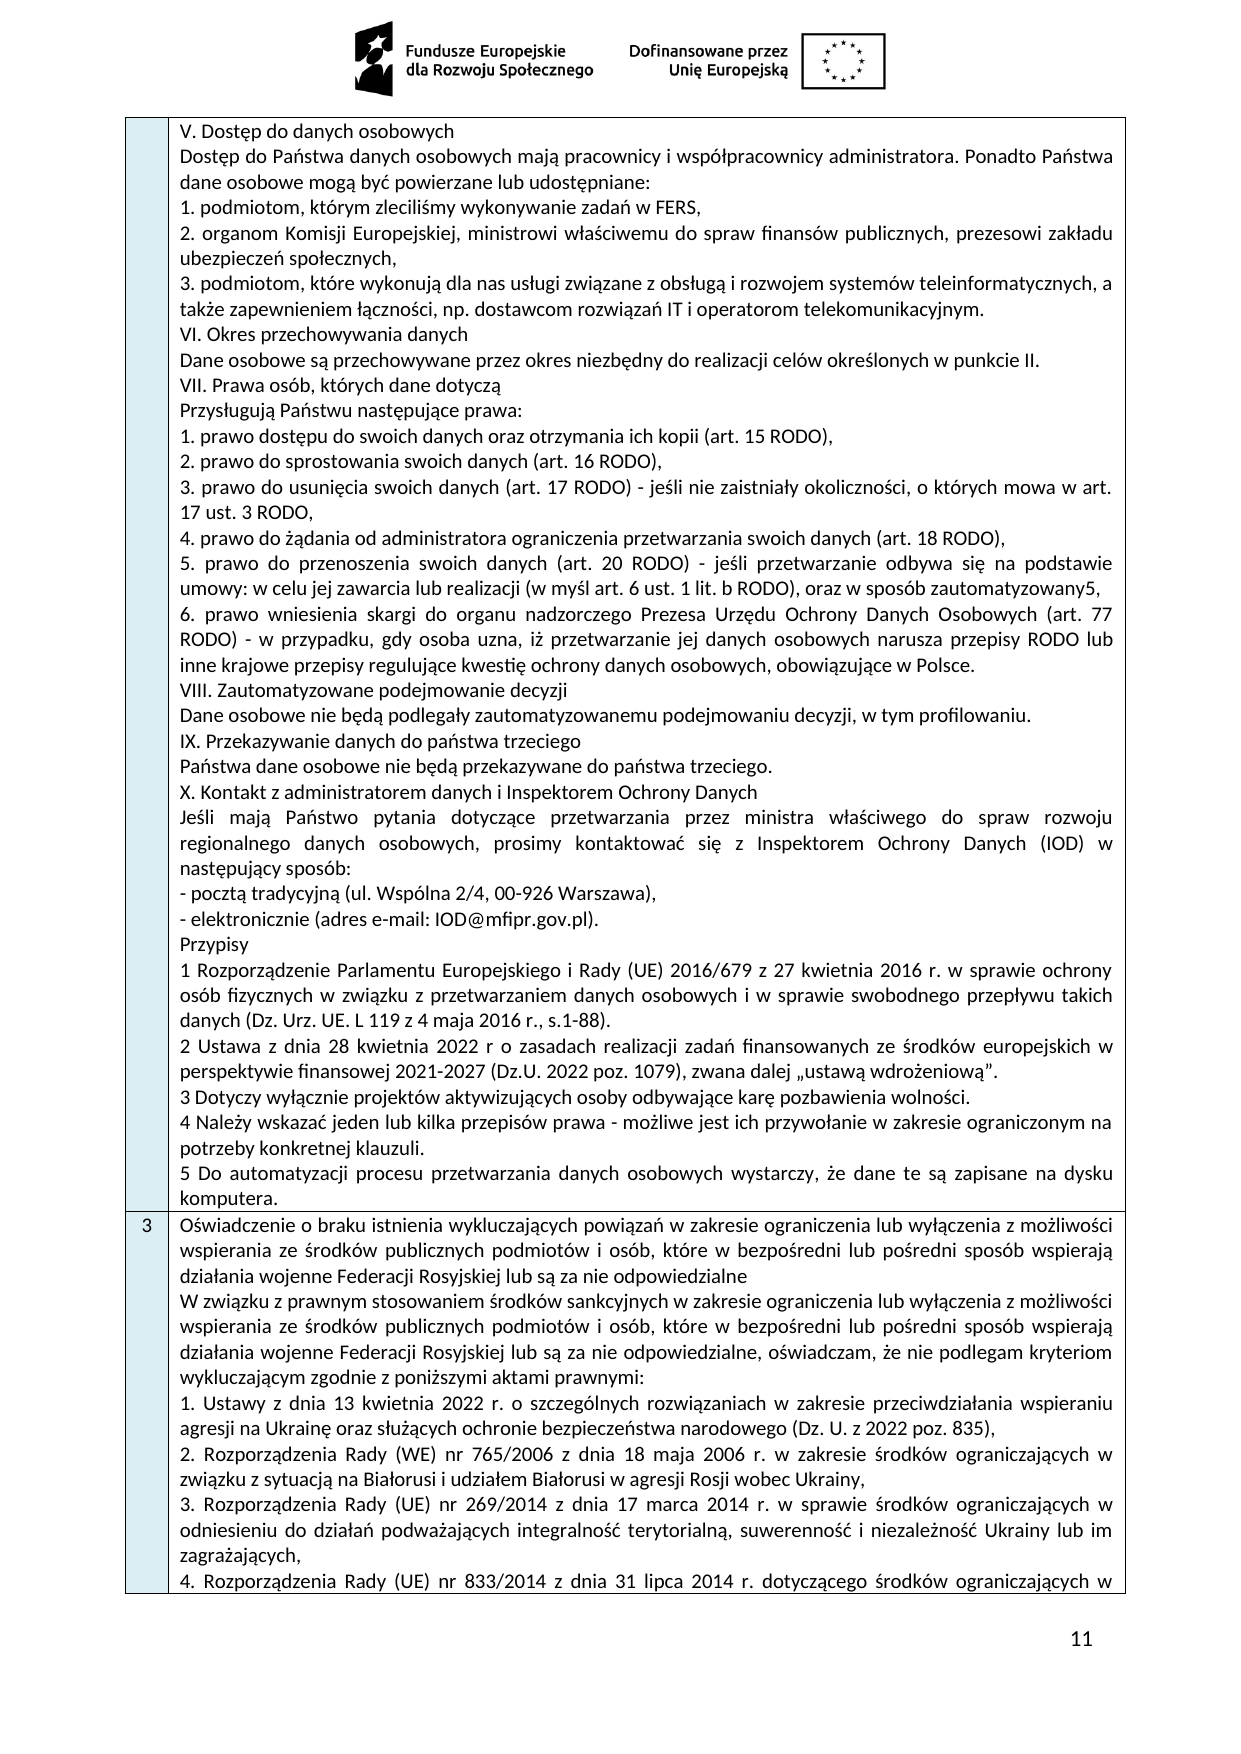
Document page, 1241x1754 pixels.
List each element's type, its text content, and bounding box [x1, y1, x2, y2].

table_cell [169, 1212, 1125, 1593]
table_cell 2 [126, 118, 168, 1211]
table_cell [169, 118, 1125, 1211]
picture [336, 2, 904, 115]
table_cell 3 [126, 1212, 168, 1593]
